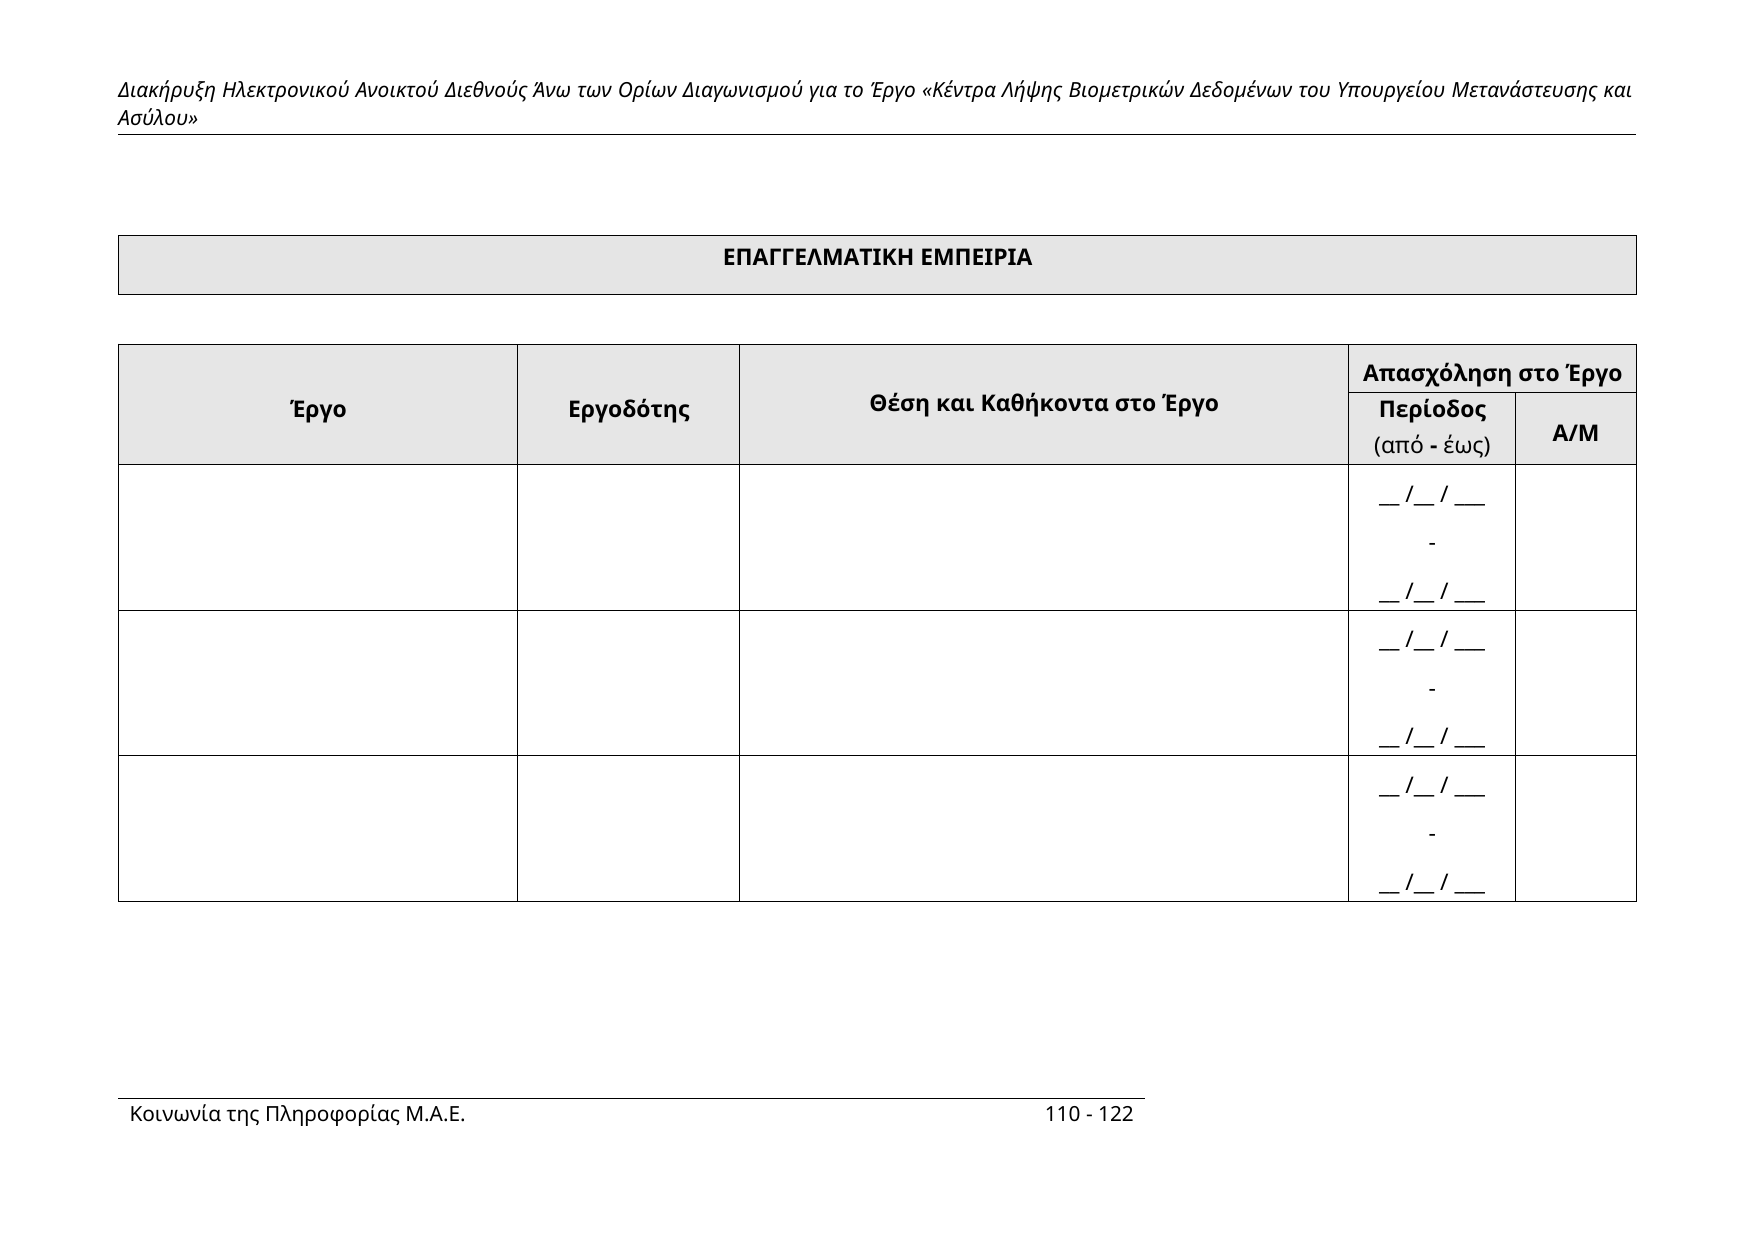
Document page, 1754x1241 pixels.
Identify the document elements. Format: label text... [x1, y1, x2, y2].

table_cell [119, 756, 517, 901]
table_cell [740, 465, 1348, 610]
table_cell Περίοδος (από - έως) [1349, 393, 1515, 464]
table_cell Α/Μ [1516, 393, 1636, 464]
table_cell [740, 611, 1348, 755]
table_cell [119, 611, 517, 755]
table_header Έργο [119, 345, 517, 464]
table_cell [1516, 756, 1636, 901]
table_header Θέση και Καθήκοντα στο Έργο [740, 345, 1348, 464]
table_cell [518, 611, 739, 755]
table_cell __ /__ / ___ - __ /__ / ___ [1349, 756, 1515, 901]
table_cell [740, 756, 1348, 901]
table_cell [518, 465, 739, 610]
table_header ΕΠΑΓΓΕΛΜΑΤΙΚΗ ΕΜΠΕΙΡΙΑ [119, 236, 1636, 294]
table_cell __ /__ / ___ - __ /__ / ___ [1349, 465, 1515, 610]
table_header Απασχόληση στο Έργο [1349, 345, 1636, 392]
table_cell [518, 756, 739, 901]
table_cell __ /__ / ___ - __ /__ / ___ [1349, 611, 1515, 755]
table_cell [119, 465, 517, 610]
table_cell [1516, 465, 1636, 610]
table_cell [1516, 611, 1636, 755]
table_header Εργοδότης [518, 345, 739, 464]
